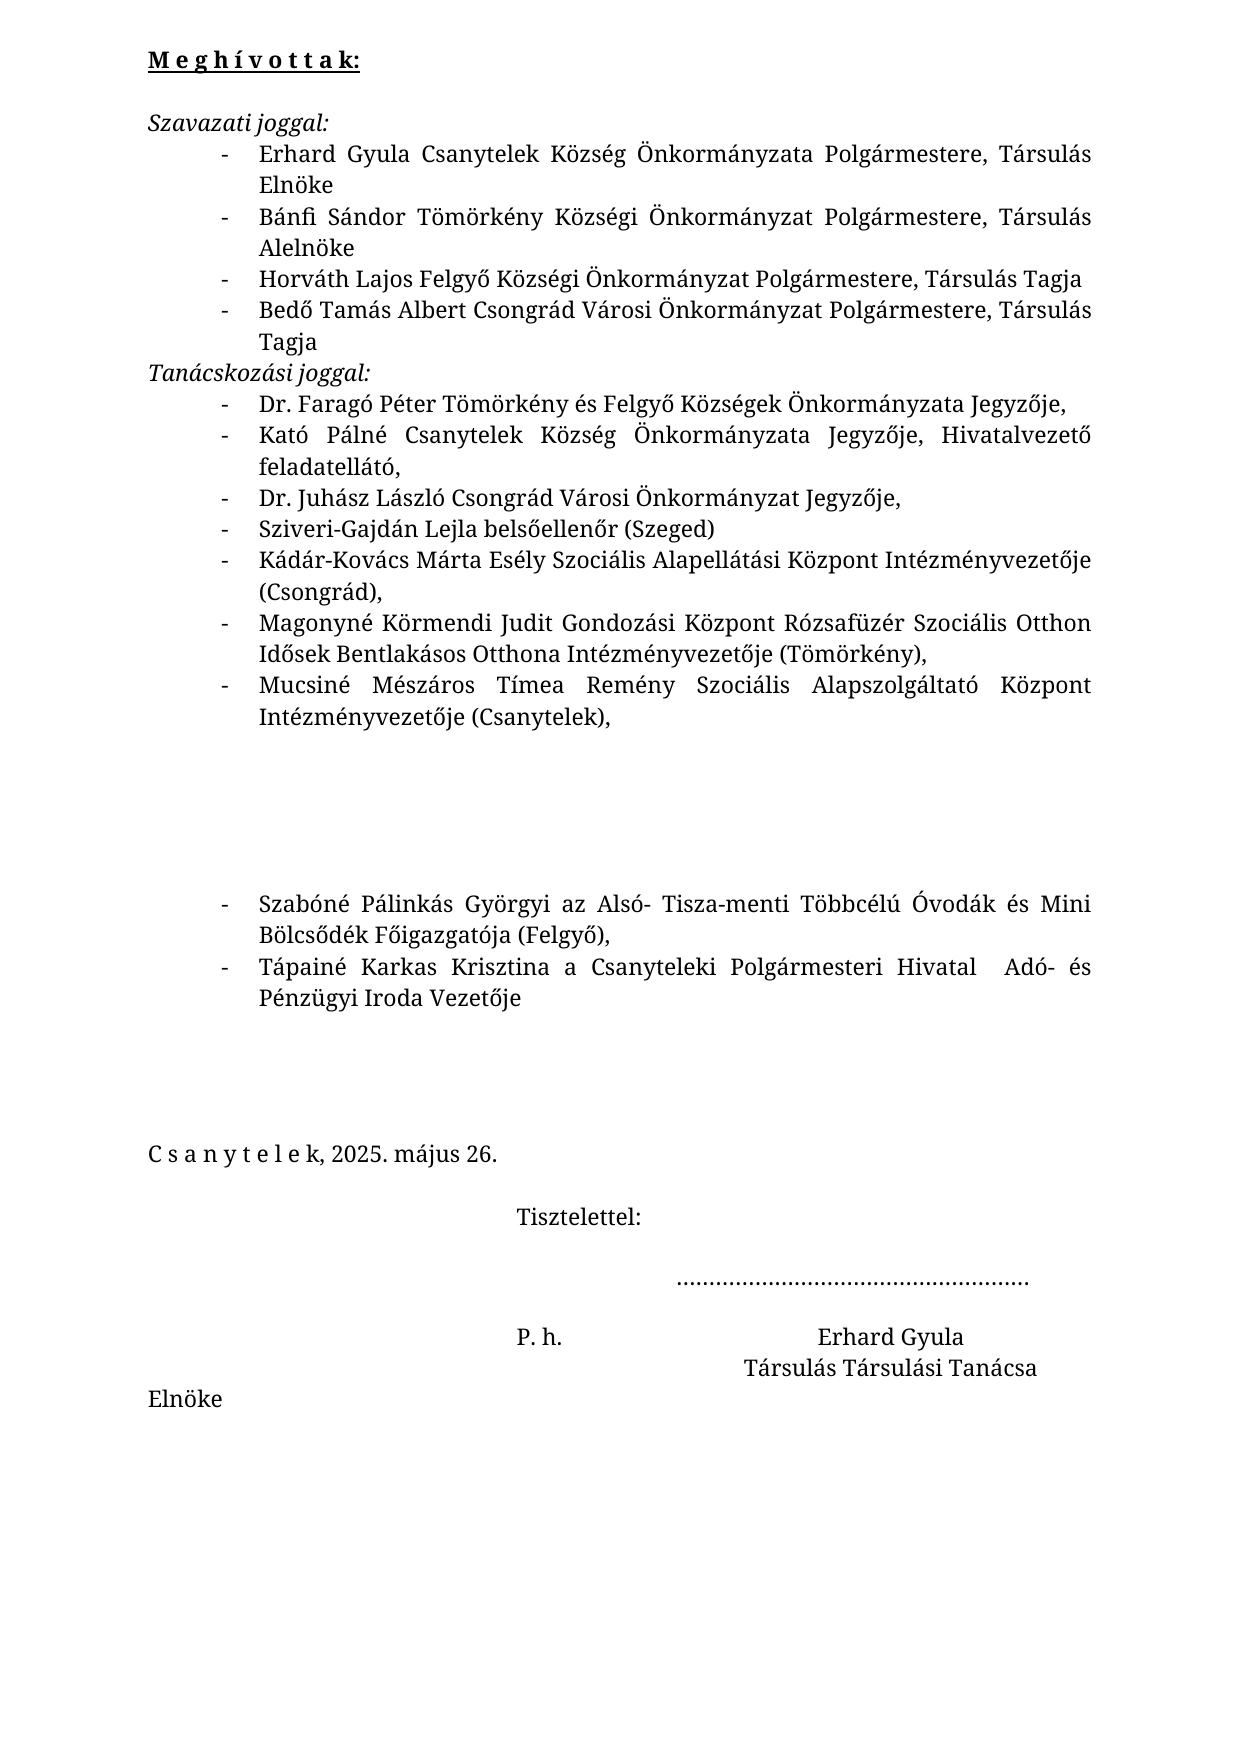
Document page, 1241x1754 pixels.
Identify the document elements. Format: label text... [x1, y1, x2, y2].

text Társulás Társulási Tanácsa Elnöke [148, 1352, 1093, 1414]
list Mucsiné Mészáros Tímea Remény Szociális Alapszolgáltató Központ Intézményvezetője (Csanytelek), [221, 669, 1093, 732]
text M e g h í v o t t a k: [148, 44, 1093, 76]
list Szabóné Pálinkás Györgyi az Alsó- Tisza-menti Többcélú Óvodák és Mini Bölcsődék Főigazgatója (Felgyő), [221, 888, 1093, 951]
text Tisztelettel: [443, 1201, 1093, 1232]
text C s a n y t e l e k, 2025. május 26. [148, 1138, 1093, 1169]
list Kató Pálné Csanytelek Község Önkormányzata Jegyzője, Hivatalvezető feladatellátó, [221, 419, 1093, 482]
list Horváth Lajos Felgyő Községi Önkormányzat Polgármestere, Társulás Tagja [221, 263, 1093, 294]
text P. h. Erhard Gyula [443, 1321, 1093, 1352]
list Kádár-Kovács Márta Esély Szociális Alapellátási Központ Intézményvezetője (Csongrád), [221, 544, 1093, 607]
text ……………………………………………… [148, 1261, 1093, 1292]
list Dr. Juhász László Csongrád Városi Önkormányzat Jegyzője, [221, 482, 1093, 513]
text Szavazati joggal: [148, 107, 1093, 138]
list Bánfi Sándor Tömörkény Községi Önkormányzat Polgármestere, Társulás Alelnöke [221, 201, 1093, 263]
list Tápainé Karkas Krisztina a Csanyteleki Polgármesteri Hivatal Adó- és Pénzügyi Iroda Vezetője [221, 951, 1093, 1013]
list Dr. Faragó Péter Tömörkény és Felgyő Községek Önkormányzata Jegyzője, [221, 388, 1093, 419]
list Bedő Tamás Albert Csongrád Városi Önkormányzat Polgármestere, Társulás Tagja [221, 294, 1093, 357]
list Magonyné Körmendi Judit Gondozási Központ Rózsafüzér Szociális Otthon Idősek Bentlakásos Otthona Intézményvezetője (Tömörkény), [221, 607, 1093, 669]
text Tanácskozási joggal: [148, 357, 1093, 388]
list Erhard Gyula Csanytelek Község Önkormányzata Polgármestere, Társulás Elnöke [221, 138, 1093, 201]
list Sziveri-Gajdán Lejla belsőellenőr (Szeged) [221, 513, 1093, 544]
